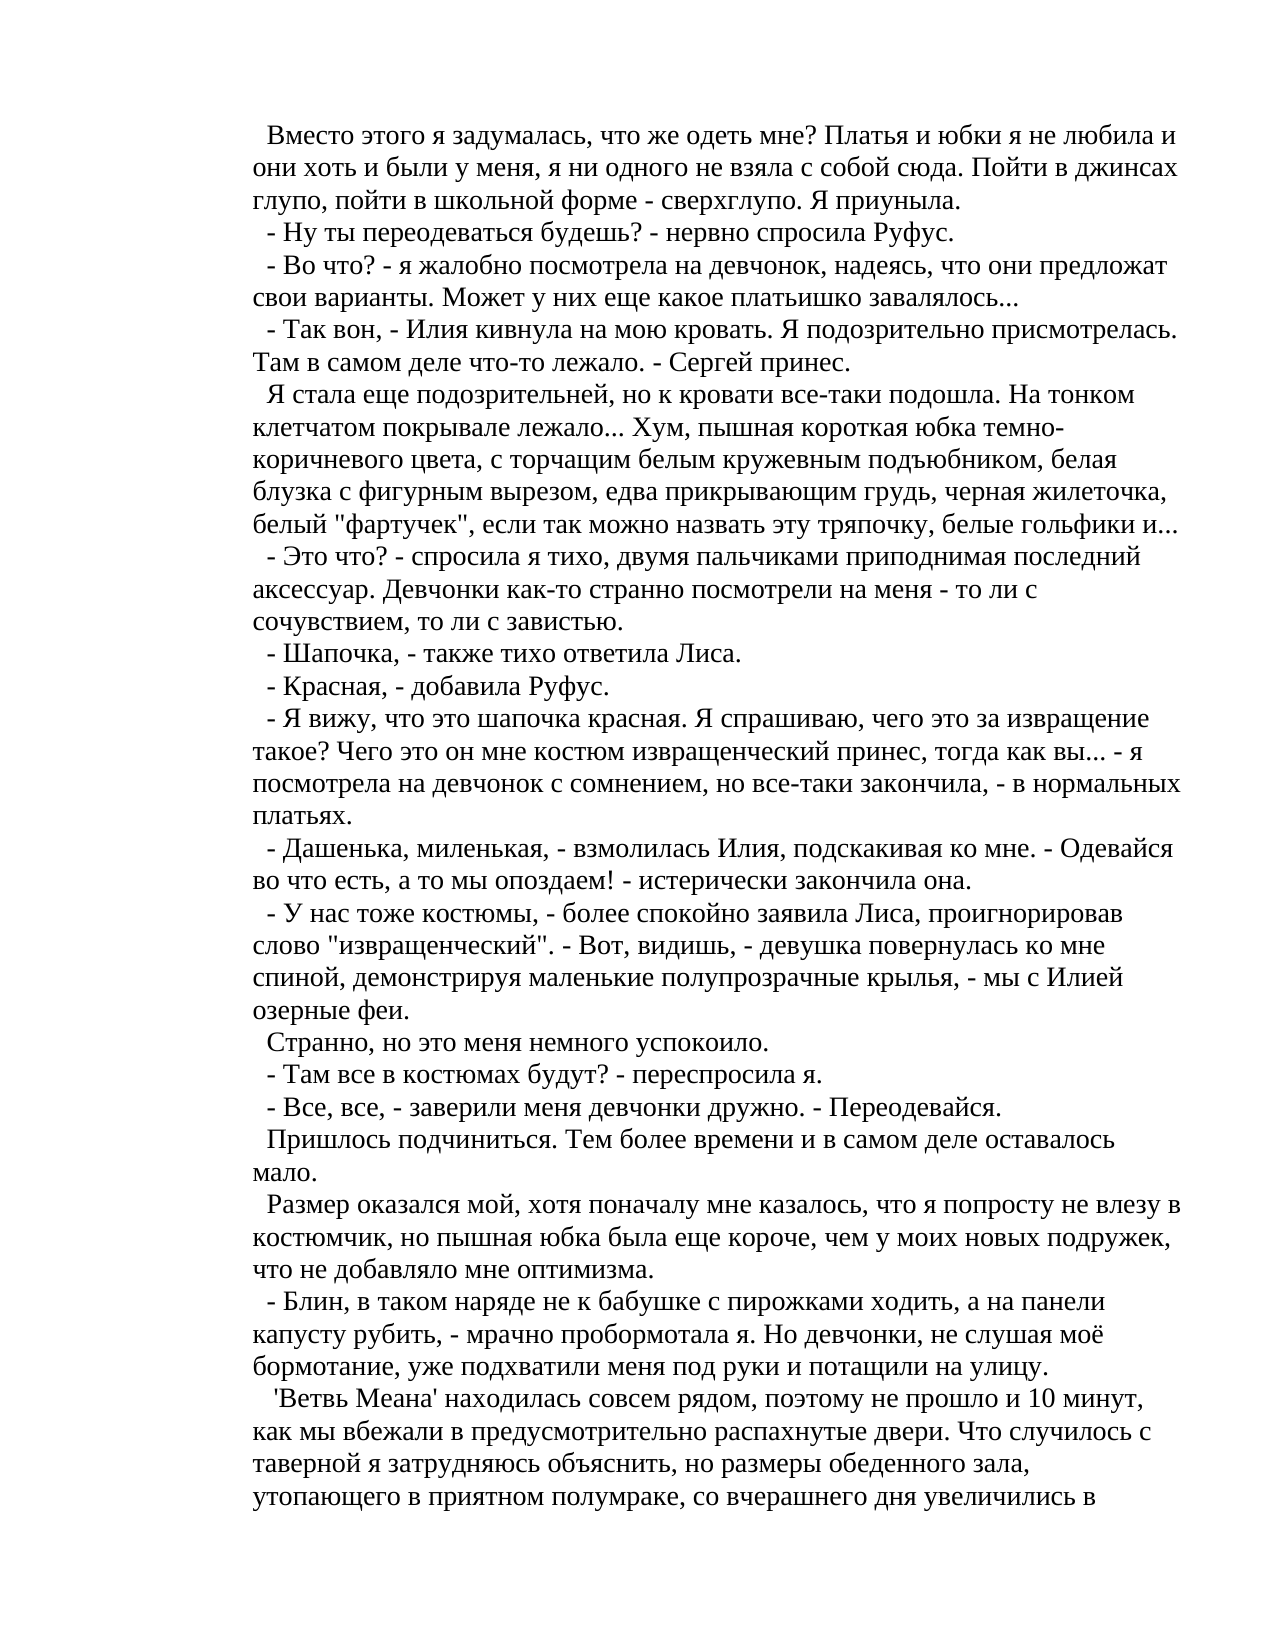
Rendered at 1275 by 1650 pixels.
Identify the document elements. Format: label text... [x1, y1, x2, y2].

text - Во что? - я жалобно посмотрела на девчонок, надеясь, что они предложат свои варианты. Может у них еще какое платьишко завалялось... [252, 248, 1186, 312]
text - Дашенька, миленькая, - взмолилась Илия, подскакивая ко мне. - Одевайся во что есть, а то мы опоздаем! - истерически закончила она. [252, 831, 1186, 896]
text - У нас тоже костюмы, - более спокойно заявила Лиса, проигнорировав слово "извращенческий". - Вот, видишь, - девушка повернулась ко мне спиной, демонстрируя маленькие полупрозрачные крылья, - мы с Илией озерные феи. [252, 896, 1186, 1025]
text - Это что? - спросила я тихо, двумя пальчиками приподнимая последний аксессуар. Девчонки как-то странно посмотрели на меня - то ли с сочувствием, то ли с завистью. [252, 539, 1186, 636]
text Пришлось подчиниться. Тем более времени и в самом деле оставалось мало. [252, 1122, 1186, 1187]
text Странно, но это меня немного успокоило. [252, 1025, 1186, 1058]
text Размер оказался мой, хотя поначалу мне казалось, что я попросту не влезу в костюмчик, но пышная юбка была еще короче, чем у моих новых подружек, что не добавляло мне оптимизма. [252, 1187, 1186, 1284]
text - Блин, в таком наряде не к бабушке с пирожками ходить, а на панели капусту рубить, - мрачно пробормотала я. Но девчонки, не слушая моё бормотание, уже подхватили меня под руки и потащили на улицу. [252, 1284, 1186, 1382]
text - Красная, - добавила Руфус. [252, 669, 1186, 701]
text - Все, все, - заверили меня девчонки дружно. - Переодевайся. [252, 1090, 1186, 1122]
text - Ну ты переодеваться будешь? - нервно спросила Руфус. [252, 215, 1186, 248]
text - Там все в костюмах будут? - переспросила я. [252, 1058, 1186, 1090]
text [252, 1382, 1186, 1511]
text - Так вон, - Илия кивнула на мою кровать. Я подозрительно присмотрелась. Там в самом деле что-то лежало. - Сергей принес. [252, 312, 1186, 377]
text Я стала еще подозрительней, но к кровати все-таки подошла. На тонком клетчатом покрывале лежало... Хум, пышная короткая юбка темно-коричневого цвета, с торчащим белым кружевным подъюбником, белая блузка с фигурным вырезом, едва прикрывающим грудь, черная жилеточка, белый "фартучек", если так можно назвать эту тряпочку, белые гольфики и... [252, 377, 1186, 539]
text - Я вижу, что это шапочка красная. Я спрашиваю, чего это за извращение такое? Чего это он мне костюм извращенческий принес, тогда как вы... - я посмотрела на девчонок с сомнением, но все-таки закончила, - в нормальных платьях. [252, 701, 1186, 831]
text - Шапочка, - также тихо ответила Лиса. [252, 636, 1186, 669]
text Вместо этого я задумалась, что же одеть мне? Платья и юбки я не любила и они хоть и были у меня, я ни одного не взяла с собой сюда. Пойти в джинсах глупо, пойти в школьной форме - сверхглупо. Я приуныла. [252, 118, 1186, 215]
